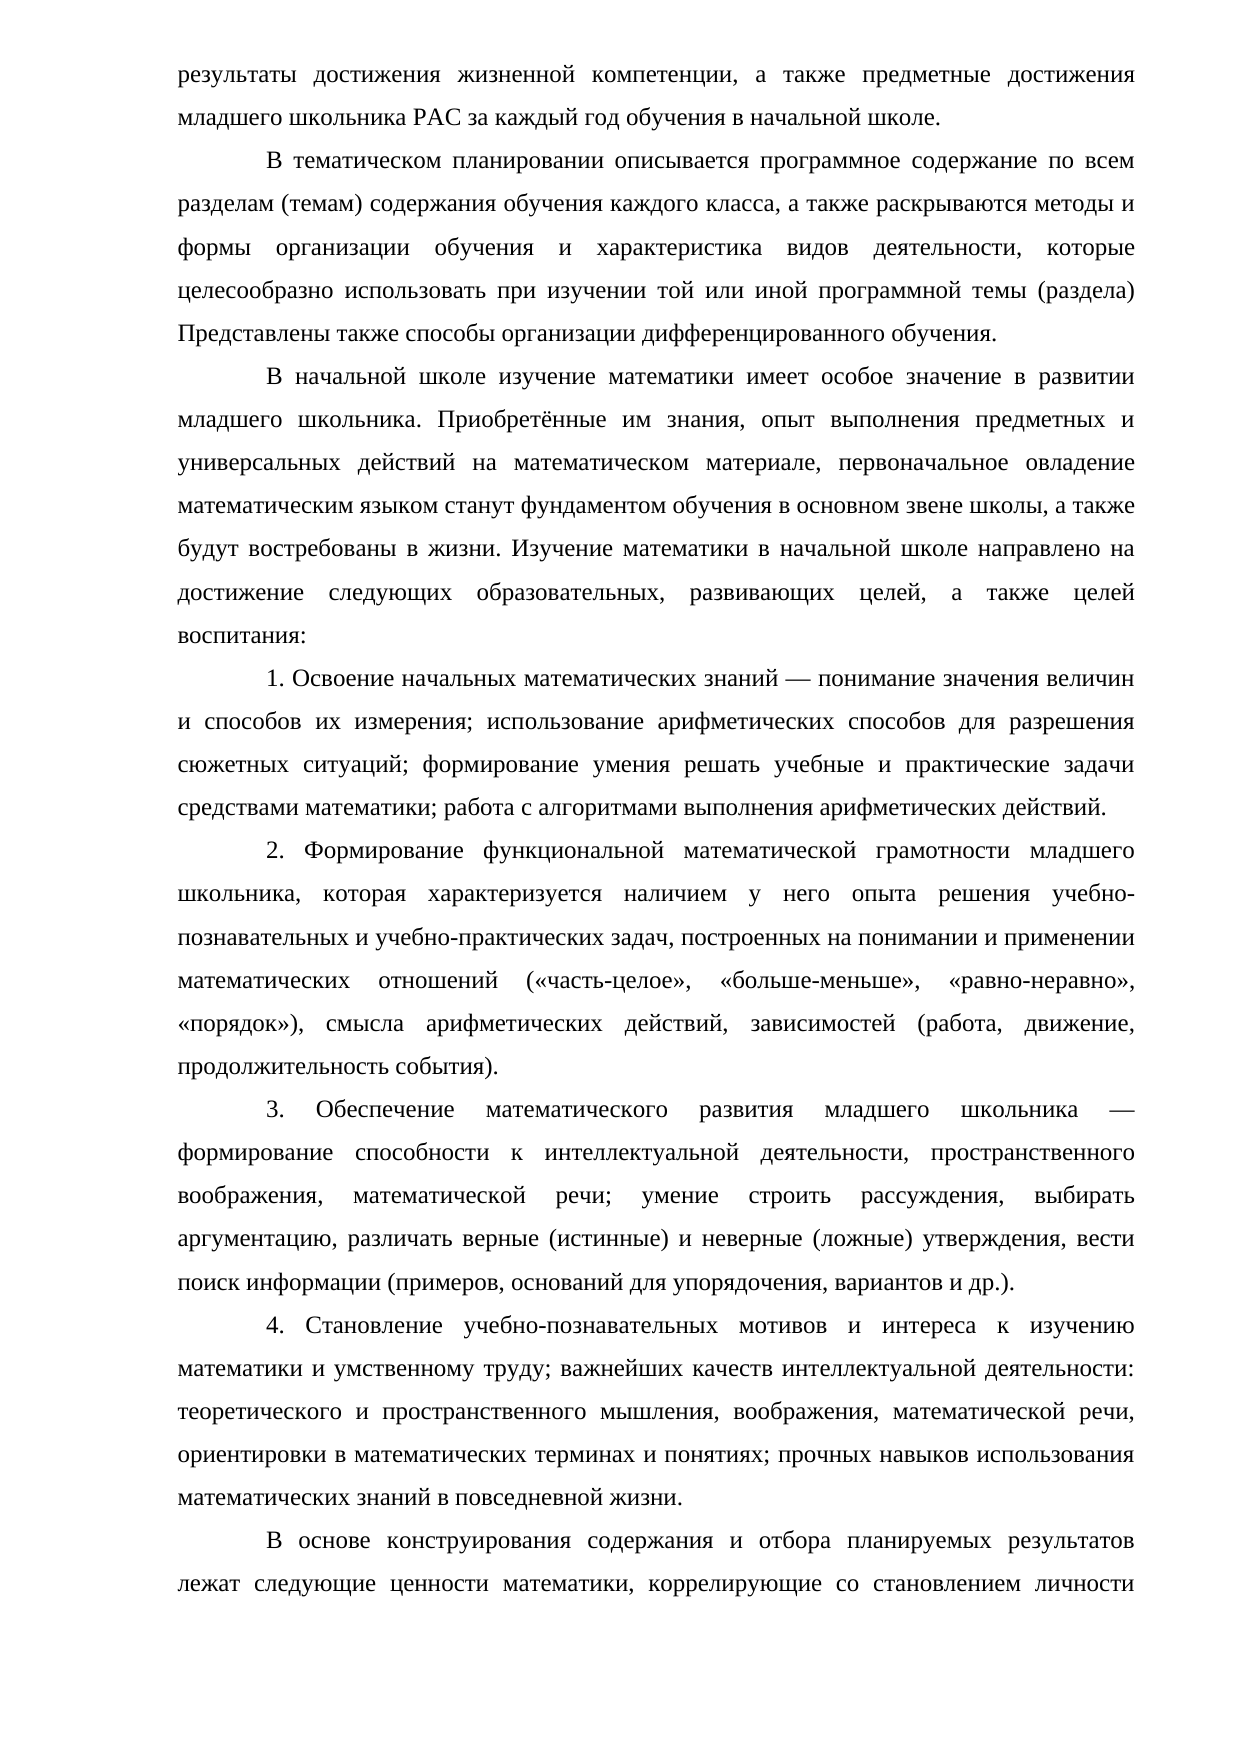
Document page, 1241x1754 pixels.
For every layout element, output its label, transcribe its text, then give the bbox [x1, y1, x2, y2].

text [177, 1525, 1136, 1597]
text В тематическом планировании описывается программное содержание по всем разделам (темам) содержания обучения каждого класса, а также раскрываются методы и формы организации обучения и характеристика видов деятельности, которые целесообразно использовать при изучении той или иной программной темы (раздела) Представлены также способы организации дифференцированного обучения. [177, 145, 1136, 347]
text 2. Формирование функциональной математической грамотности младшего школьника, которая характеризуется наличием у него опыта решения учебно-познавательных и учебно-практических задач, построенных на понимании и применении математических отношений («часть-целое», «больше-меньше», «равно-неравно», «порядок»), смысла арифметических действий, зависимостей (работа, движение, продолжительность события). [177, 835, 1136, 1080]
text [177, 59, 1136, 131]
text 3. Обеспечение математического развития младшего школьника — формирование способности к интеллектуальной деятельности, пространственного воображения, математической речи; умение строить рассуждения, выбирать аргументацию, различать верные (истинные) и неверные (ложные) утверждения, вести поиск информации (примеров, оснований для упорядочения, вариантов и др.). [177, 1094, 1136, 1295]
text В начальной школе изучение математики имеет особое значение в развитии младшего школьника. Приобретённые им знания, опыт выполнения предметных и универсальных действий на математическом материале, первоначальное овладение математическим языком станут фундаментом обучения в основном звене школы, а также будут востребованы в жизни. Изучение математики в начальной школе направлено на достижение следующих образовательных, развивающих целей, а также целей воспитания: [177, 361, 1136, 648]
text 4. Становление учебно-познавательных мотивов и интереса к изучению математики и умственному труду; важнейших качеств интеллектуальной деятельности: теоретического и пространственного мышления, воображения, математической речи, ориентировки в математических терминах и понятиях; прочных навыков использования математических знаний в повседневной жизни. [177, 1310, 1136, 1511]
text 1. Освоение начальных математических знаний — понимание значения величин и способов их измерения; использование арифметических способов для разрешения сюжетных ситуаций; формирование умения решать учебные и практические задачи средствами математики; работа с алгоритмами выполнения арифметических действий. [177, 663, 1136, 821]
